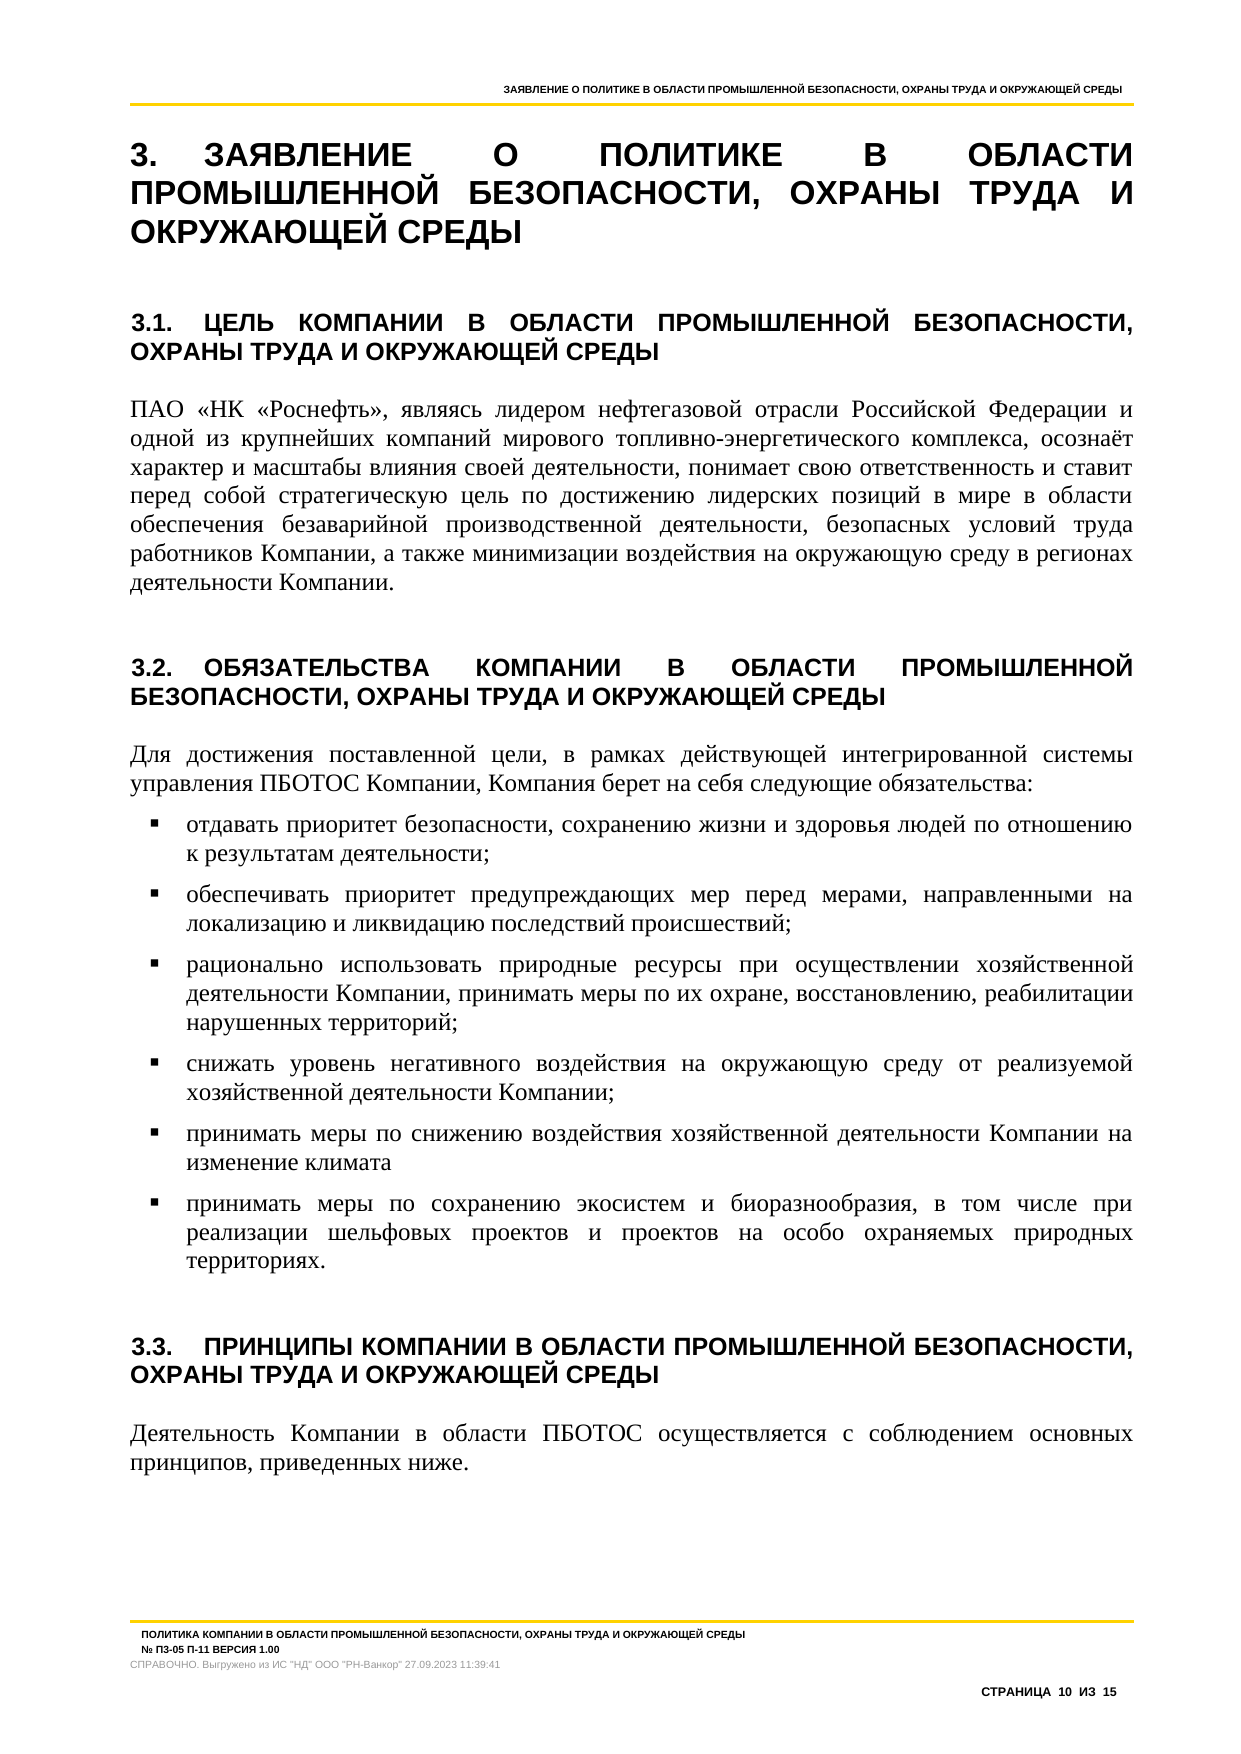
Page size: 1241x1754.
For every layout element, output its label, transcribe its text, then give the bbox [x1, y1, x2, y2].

list ПРИНЦИПЫ КОМПАНИИ В ОБЛАСТИ ПРОМЫШЛЕННОЙ БЕЗОПАСНОСТИ, ОХРАНЫ ТРУДА И ОКРУЖАЮЩЕЙ СРЕДЫ [130, 1332, 1134, 1389]
list снижать уровень негативного воздействия на окружающую среду от реализуемой хозяйственной деятельности Компании; [149, 1048, 1134, 1105]
list принимать меры по сохранению экосистем и биоразнообразия, в том числе при реализации шельфовых проектов и проектов на особо охраняемых природных территориях. [149, 1188, 1134, 1274]
list рационально использовать природные ресурсы при осуществлении хозяйственной деятельности Компании, принимать меры по их охране, восстановлению, реабилитации нарушенных территорий; [149, 949, 1134, 1035]
list ОБЯЗАТЕЛЬСТВА КОМПАНИИ В ОБЛАСТИ ПРОМЫШЛЕННОЙ БЕЗОПАСНОСТИ, ОХРАНЫ ТРУДА И ОКРУЖАЮЩЕЙ СРЕДЫ [130, 653, 1134, 710]
list ЦЕЛЬ КОМПАНИИ В ОБЛАСТИ ПРОМЫШЛЕННОЙ БЕЗОПАСНОСТИ, ОХРАНЫ ТРУДА И ОКРУЖАЮЩЕЙ СРЕДЫ [130, 308, 1134, 365]
list принимать меры по снижению воздействия хозяйственной деятельности Компании на изменение климата [149, 1118, 1134, 1175]
text Деятельность Компании в области ПБОТОС осуществляется с соблюдением основных принципов, приведенных ниже. [130, 1418, 1134, 1475]
text ПАО «НК «Роснефть», являясь лидером нефтегазовой отрасли Российской Федерации и одной из крупнейших компаний мирового топливно-энергетического комплекса, осознаёт характер и масштабы влияния своей деятельности, понимает свою ответственность и ставит перед собой стратегическую цель по достижению лидерских позиций в мире в области обеспечения безаварийной производственной деятельности, безопасных условий труда работников Компании, а также минимизации воздействия на окружающую среду в регионах деятельности Компании. [130, 394, 1134, 595]
text ЗАЯВЛЕНИЕ О ПОЛИТИКЕ В ОБЛАСТИ ПРОМЫШЛЕННОЙ БЕЗОПАСНОСТИ, ОХРАНЫ ТРУДА И ОКРУЖАЮЩЕЙ СРЕДЫ [130, 135, 1134, 250]
text Для достижения поставленной цели, в рамках действующей интегрированной системы управления ПБОТОС Компании, Компания берет на себя следующие обязательства: [130, 739, 1134, 797]
list отдавать приоритет безопасности, сохранению жизни и здоровья людей по отношению к результатам деятельности; [149, 809, 1134, 867]
list обеспечивать приоритет предупреждающих мер перед мерами, направленными на локализацию и ликвидацию последствий происшествий; [149, 879, 1134, 937]
